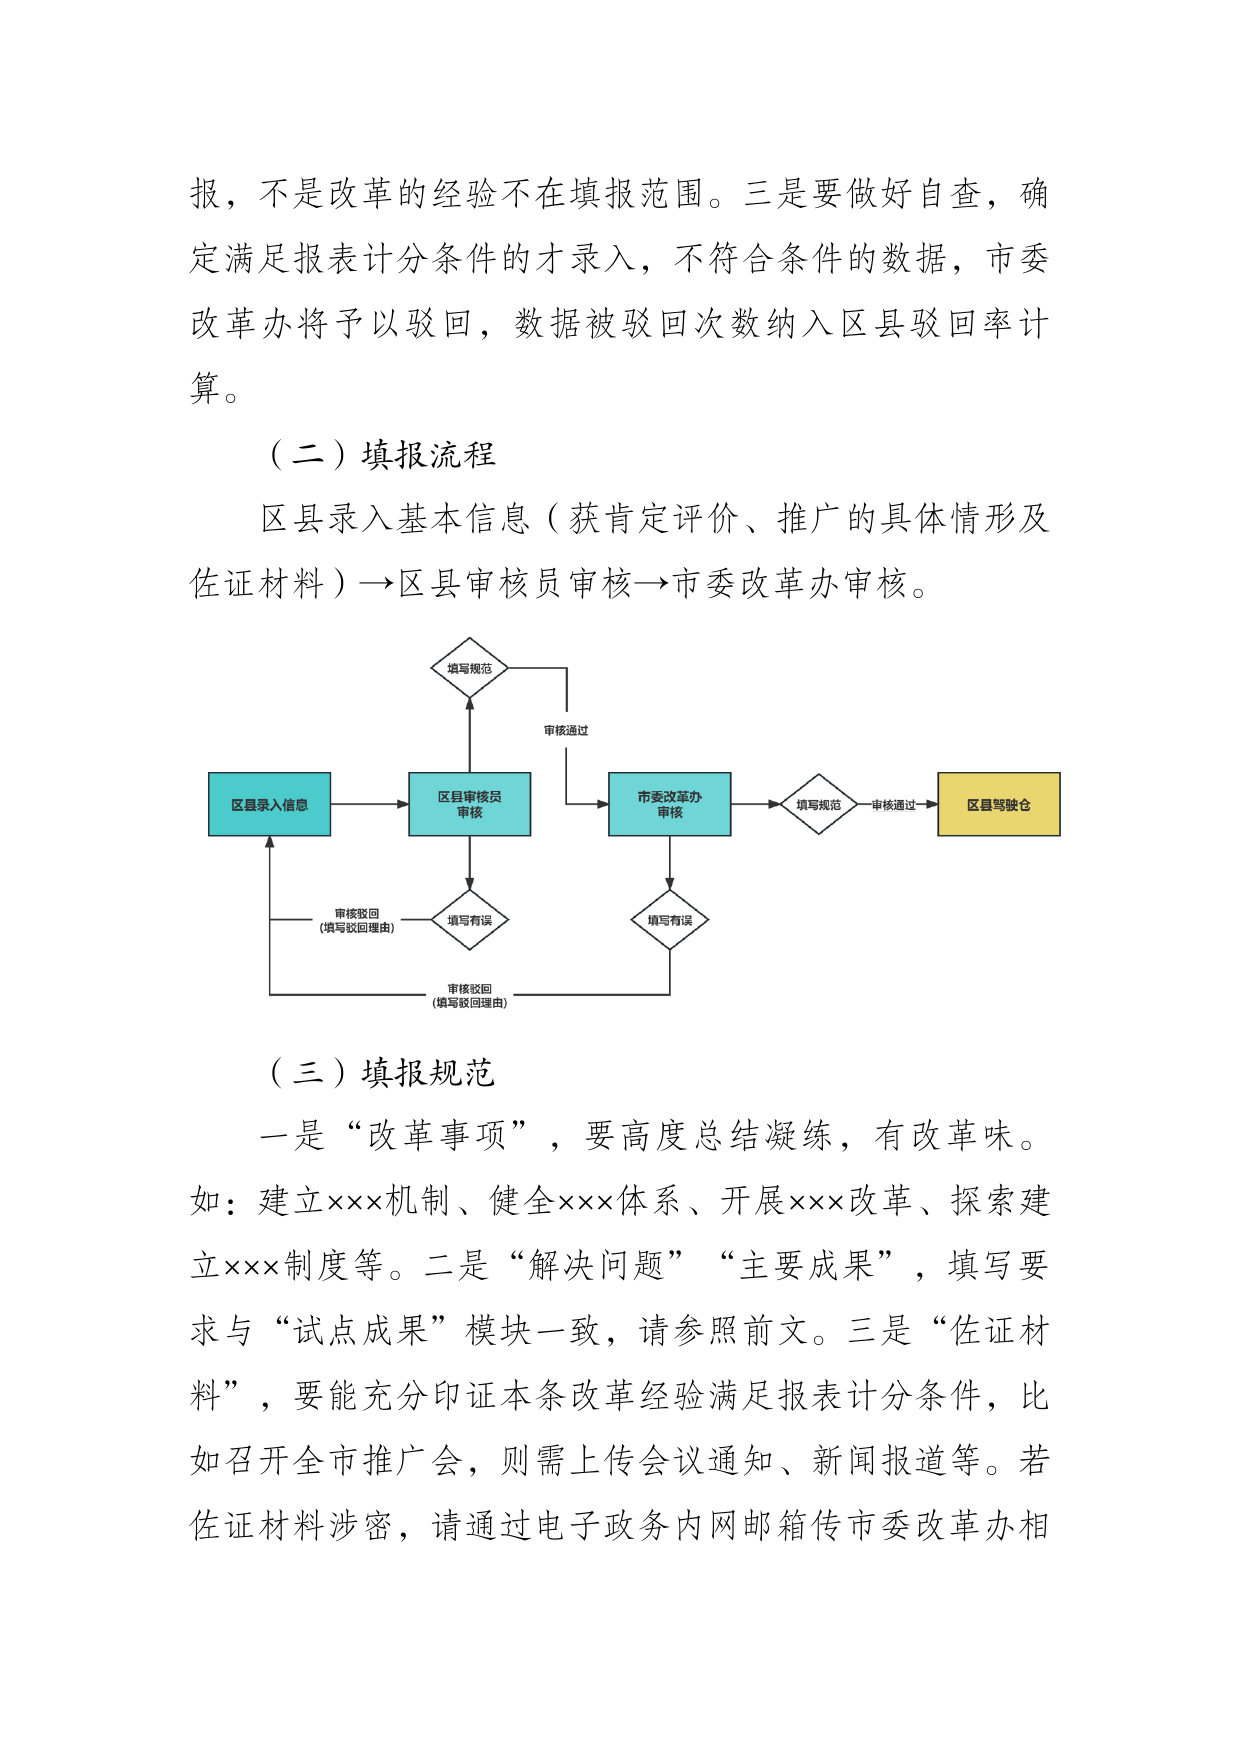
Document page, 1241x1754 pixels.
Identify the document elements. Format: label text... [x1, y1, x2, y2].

text （三）填报规范 [187, 1039, 1053, 1104]
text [187, 162, 1053, 422]
text 区县录入基本信息（获肯定评价、推广的具体情形及佐证材料）→区县审核员审核→市委改革办审核。 [187, 487, 1053, 617]
text （二）填报流程 [187, 422, 1053, 487]
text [187, 1104, 1053, 1559]
picture [187, 617, 1081, 1033]
